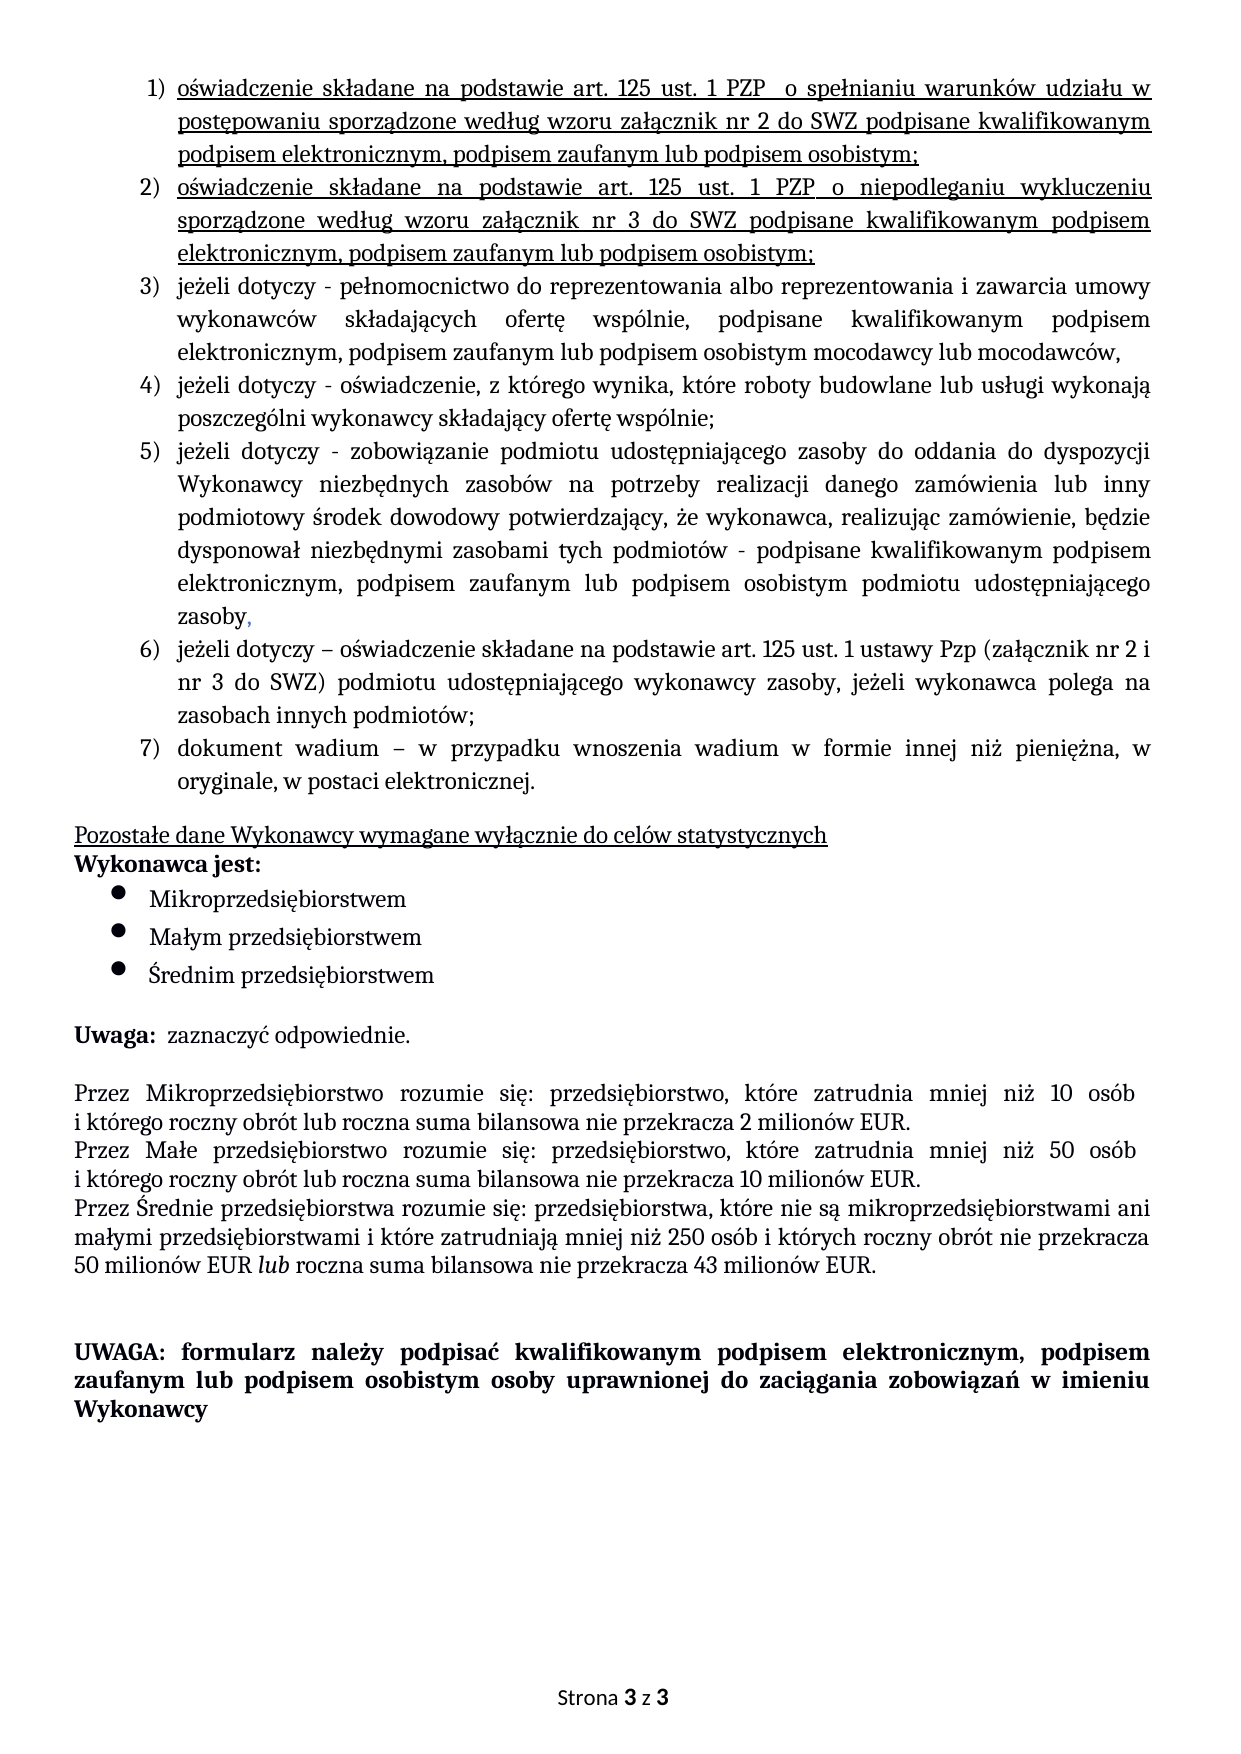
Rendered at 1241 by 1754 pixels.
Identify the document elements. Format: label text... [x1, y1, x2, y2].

text Wykonawca jest: [74, 850, 1152, 879]
list oświadczenie składane na podstawie art. 125 ust. 1 PZP o spełnianiu warunków udziału w postępowaniu sporządzone według wzoru załącznik nr 2 do SWZ podpisane kwalifikowanym podpisem elektronicznym, podpisem zaufanym lub podpisem osobistym; [148, 74, 1152, 169]
text Przez Małe przedsiębiorstwo rozumie się: przedsiębiorstwo, które zatrudnia mniej niż 50 osób i którego roczny obrót lub roczna suma bilansowa nie przekracza 10 milionów EUR. [74, 1136, 1152, 1194]
list oświadczenie składane na podstawie art. 125 ust. 1 PZP o niepodleganiu wykluczeniu sporządzone według wzoru załącznik nr 3 do SWZ podpisane kwalifikowanym podpisem elektronicznym, podpisem zaufanym lub podpisem osobistym; [140, 173, 1152, 268]
text Pozostałe dane Wykonawcy wymagane wyłącznie do celów statystycznych [74, 821, 1152, 850]
text Przez Średnie przedsiębiorstwa rozumie się: przedsiębiorstwa, które nie są mikroprzedsiębiorstwami ani małymi przedsiębiorstwami i które zatrudniają mniej niż 250 osób i których roczny obrót nie przekracza 50 milionów EUR lub roczna suma bilansowa nie przekracza 43 milionów EUR. [74, 1194, 1152, 1280]
list jeżeli dotyczy - pełnomocnictwo do reprezentowania albo reprezentowania i zawarcia umowy wykonawców składających ofertę wspólnie, podpisane kwalifikowanym podpisem elektronicznym, podpisem zaufanym lub podpisem osobistym mocodawcy lub mocodawców, [140, 272, 1152, 367]
text UWAGA: formularz należy podpisać kwalifikowanym podpisem elektronicznym, podpisem zaufanym lub podpisem osobistym osoby uprawnionej do zaciągania zobowiązań w imieniu Wykonawcy [74, 1337, 1152, 1424]
list jeżeli dotyczy – oświadczenie składane na podstawie art. 125 ust. 1 ustawy Pzp (załącznik nr 2 i nr 3 do SWZ) podmiotu udostępniającego wykonawcy zasoby, jeżeli wykonawca polega na zasobach innych podmiotów; [140, 635, 1152, 730]
list jeżeli dotyczy - zobowiązanie podmiotu udostępniającego zasoby do oddania do dyspozycji Wykonawcy niezbędnych zasobów na potrzeby realizacji danego zamówienia lub inny podmiotowy środek dowodowy potwierdzający, że wykonawca, realizując zamówienie, będzie dysponował niezbędnymi zasobami tych podmiotów - podpisane kwalifikowanym podpisem elektronicznym, podpisem zaufanym lub podpisem osobistym podmiotu udostępniającego zasoby, [140, 437, 1152, 631]
list dokument wadium – w przypadku wnoszenia wadium w formie innej niż pieniężna, w oryginale, w postaci elektronicznej. [140, 734, 1152, 796]
list Małym przedsiębiorstwem [111, 917, 1152, 954]
list Średnim przedsiębiorstwem [111, 954, 1152, 992]
text Uwaga: zaznaczyć odpowiednie. [74, 1021, 1152, 1050]
text Przez Mikroprzedsiębiorstwo rozumie się: przedsiębiorstwo, które zatrudnia mniej niż 10 osób i którego roczny obrót lub roczna suma bilansowa nie przekracza 2 milionów EUR. [74, 1079, 1152, 1136]
list jeżeli dotyczy - oświadczenie, z którego wynika, które roboty budowlane lub usługi wykonają poszczególni wykonawcy składający ofertę wspólnie; [140, 371, 1152, 433]
list Mikroprzedsiębiorstwem [111, 879, 1152, 917]
